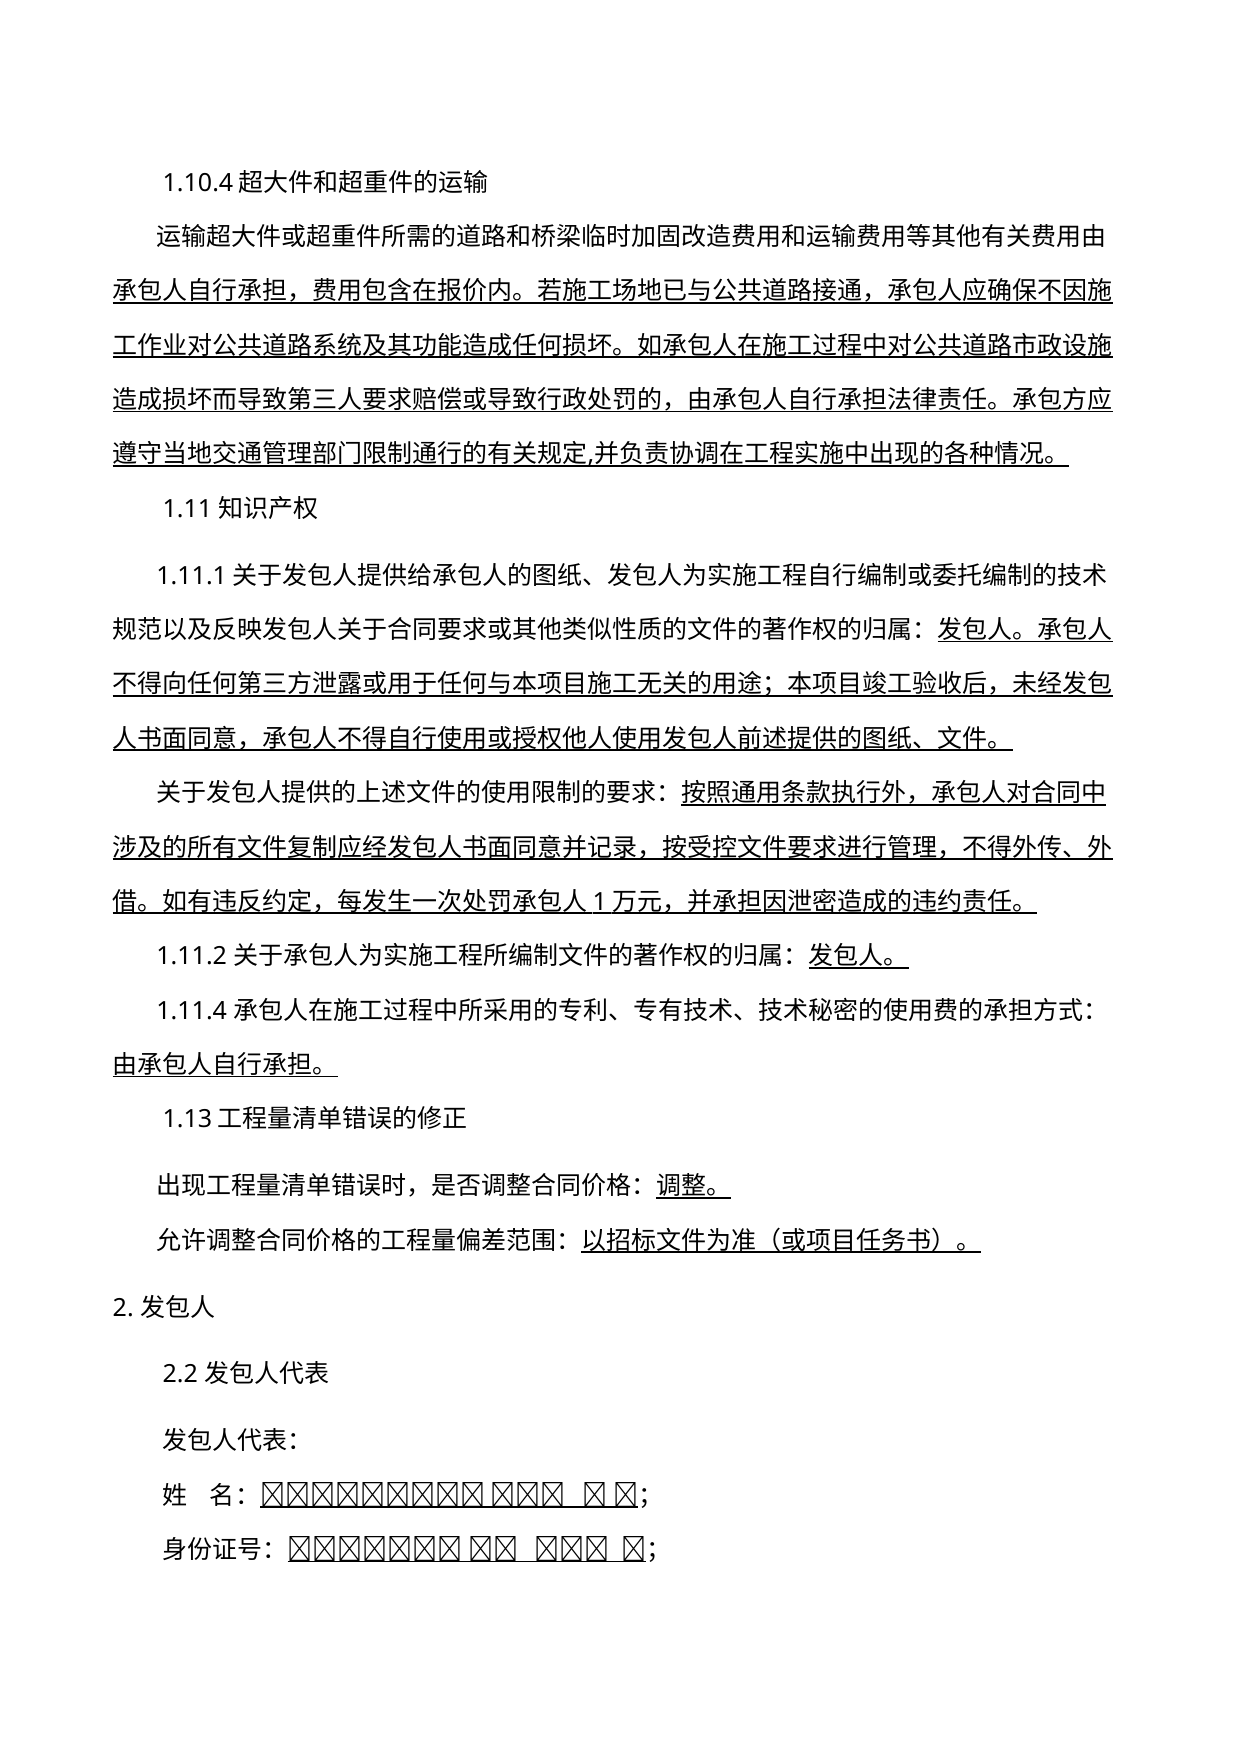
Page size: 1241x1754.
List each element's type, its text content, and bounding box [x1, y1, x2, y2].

text 关于发包人提供的上述文件的使用限制的要求：按照通用条款执行外，承包人对合同中涉及的所有文件复制应经发包人书面同意并记录，按受控文件要求进行管理，不得外传、外借。如有违反约定，每发生一次处罚承包人1万元，并承担因泄密造成的违约责任。 [112, 773, 1128, 918]
text 1.11 知识产权 [112, 488, 1128, 524]
text 姓 名：   ； [112, 1475, 1128, 1511]
text 1.11.1关于发包人提供给承包人的图纸、发包人为实施工程自行编制或委托编制的技术规范以及反映发包人关于合同要求或其他类似性质的文件的著作权的归属：发包人。承包人不得向任何第三方泄露或用于任何与本项目施工无关的用途；本项目竣工验收后，未经发包人书面同意，承包人不得自行使用或授权他人使用发包人前述提供的图纸、文件。 [112, 555, 1128, 754]
text 出现工程量清单错误时，是否调整合同价格：调整。 [112, 1166, 1128, 1202]
subtitle 2. 发包人 [112, 1287, 1128, 1323]
text 身份证号：   ； [112, 1529, 1128, 1566]
text 1.11.2 关于承包人为实施工程所编制文件的著作权的归属：发包人。 [112, 936, 1128, 972]
text 1.13工程量清单错误的修正 [112, 1099, 1128, 1135]
text 运输超大件或超重件所需的道路和桥梁临时加固改造费用和运输费用等其他有关费用由承包人自行承担，费用包含在报价内。若施工场地已与公共道路接通，承包人应确保不因施工作业对公共道路系统及其功能造成任何损坏。如承包人在施工过程中对公共道路市政设施造成损坏而导致第三人要求赔偿或导致行政处罚的，由承包人自行承担法律责任。承包方应遵守当地交通管理部门限制通行的有关规定,并负责协调在工程实施中出现的各种情况。 [112, 216, 1128, 470]
text 发包人代表： [112, 1421, 1128, 1457]
text 允许调整合同价格的工程量偏差范围：以招标文件为准（或项目任务书）。 [112, 1220, 1128, 1256]
text 2.2 发包人代表 [112, 1354, 1128, 1390]
text 1.10.4超大件和超重件的运输 [112, 162, 1128, 198]
text 1.11.4 承包人在施工过程中所采用的专利、专有技术、技术秘密的使用费的承担方式：由承包人自行承担。 [112, 990, 1128, 1081]
